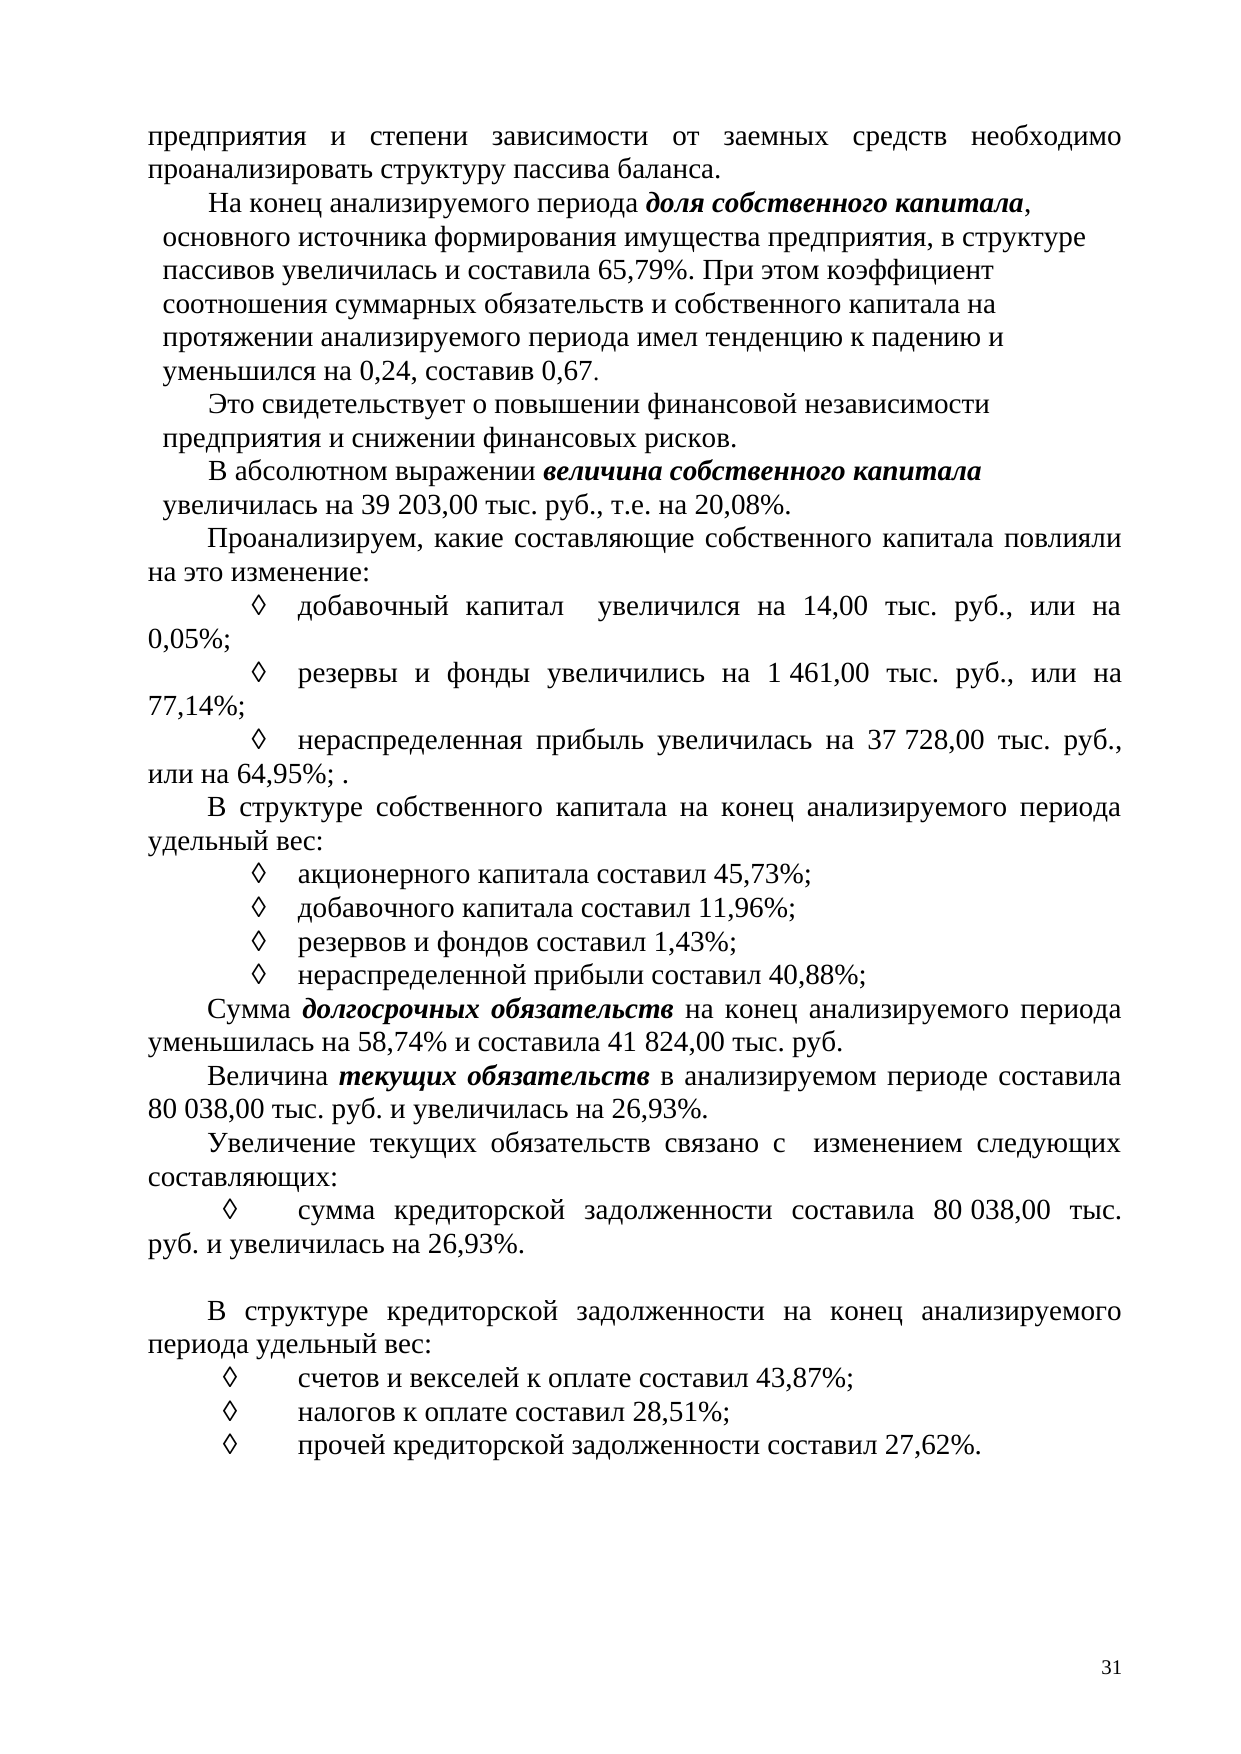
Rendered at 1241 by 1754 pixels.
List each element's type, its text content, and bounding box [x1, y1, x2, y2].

text В структуре собственного капитала на конец анализируемого периода удельный вес: [148, 789, 1122, 856]
text  нераспределенной прибыли составил 40,88%; [148, 957, 1122, 991]
text  налогов к оплате составил 28,51%; [148, 1394, 1122, 1427]
text  сумма кредиторской задолженности составила 80 038,00 тыс. руб. и увеличилась на 26,93%. [148, 1192, 1122, 1259]
text Увеличение текущих обязательств связано с изменением следующих составляющих: [148, 1125, 1122, 1192]
text  добавочного капитала составил 11,96%; [148, 890, 1122, 924]
text На конец анализируемого периода доля собственного капитала, основного источника формирования имущества предприятия, в структуре пассивов увеличилась и составила 65,79%. При этом коэффициент соотношения суммарных обязательств и собственного капитала на протяжении анализируемого периода имел тенденцию к падению и уменьшился на 0,24, составив 0,67. [162, 185, 1122, 386]
text  резервы и фонды увеличились на 1 461,00 тыс. руб., или на 77,14%; [148, 655, 1122, 722]
text Проанализируем, какие составляющие собственного капитала повлияли на это изменение: [148, 521, 1122, 588]
text В абсолютном выражении величина собственного капитала увеличилась на 39 203,00 тыс. руб., т.е. на 20,08%. [162, 453, 1122, 521]
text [148, 118, 1122, 185]
text Величина текущих обязательств в анализируемом периоде составила 80 038,00 тыс. руб. и увеличилась на 26,93%. [148, 1058, 1122, 1125]
text  счетов и векселей к оплате составил 43,87%; [148, 1360, 1122, 1394]
text В структуре кредиторской задолженности на конец анализируемого периода удельный вес: [148, 1293, 1122, 1360]
text Сумма долгосрочных обязательств на конец анализируемого периода уменьшилась на 58,74% и составила 41 824,00 тыс. руб. [148, 991, 1122, 1058]
text  резервов и фондов составил 1,43%; [148, 924, 1122, 957]
text  нераспределенная прибыль увеличилась на 37 728,00 тыс. руб., или на 64,95%; . [148, 722, 1122, 789]
text Это свидетельствует о повышении финансовой независимости предприятия и снижении финансовых рисков. [162, 386, 1122, 453]
text  прочей кредиторской задолженности составил 27,62%. [148, 1427, 1122, 1461]
text  добавочный капитал увеличился на 14,00 тыс. руб., или на 0,05%; [148, 588, 1122, 655]
text  акционерного капитала составил 45,73%; [148, 856, 1122, 890]
